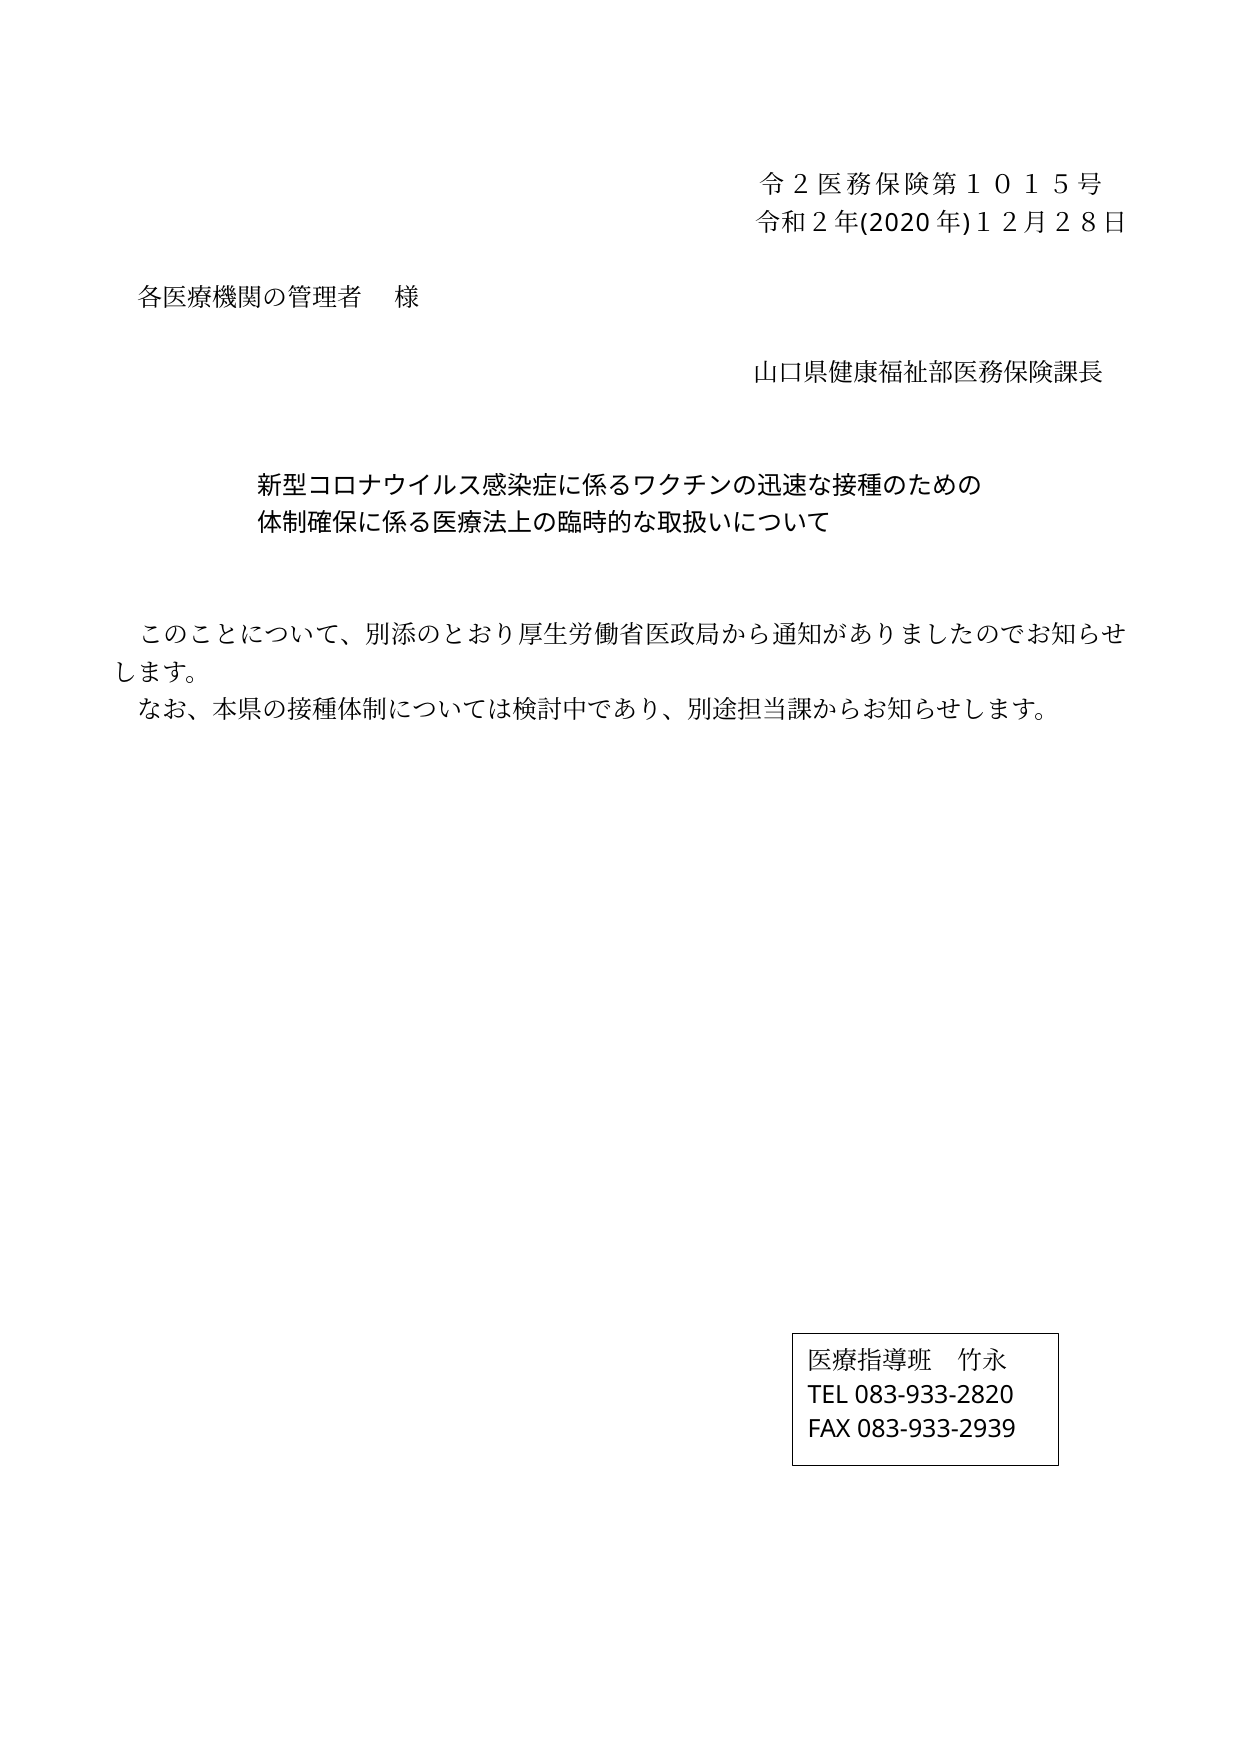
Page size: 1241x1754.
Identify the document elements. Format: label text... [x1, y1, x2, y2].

text 令２医務保険第１０１５号 [112, 164, 1103, 202]
text なお、本県の接種体制については検討中であり、別途担当課からお知らせします。 [112, 689, 1128, 727]
text 体制確保に係る医療法上の臨時的な取扱いについて [112, 502, 1128, 539]
text 各医療機関の管理者 様 [112, 277, 1128, 314]
text 山口県健康福祉部医務保険課長 [112, 352, 1103, 389]
text 新型コロナウイルス感染症に係るワクチンの迅速な接種のための [112, 464, 1128, 502]
text このことについて、別添のとおり厚生労働省医政局から通知がありましたのでお知らせします。 [112, 614, 1128, 689]
text 令和２年(2020年)１２月２８日 [112, 202, 1128, 239]
